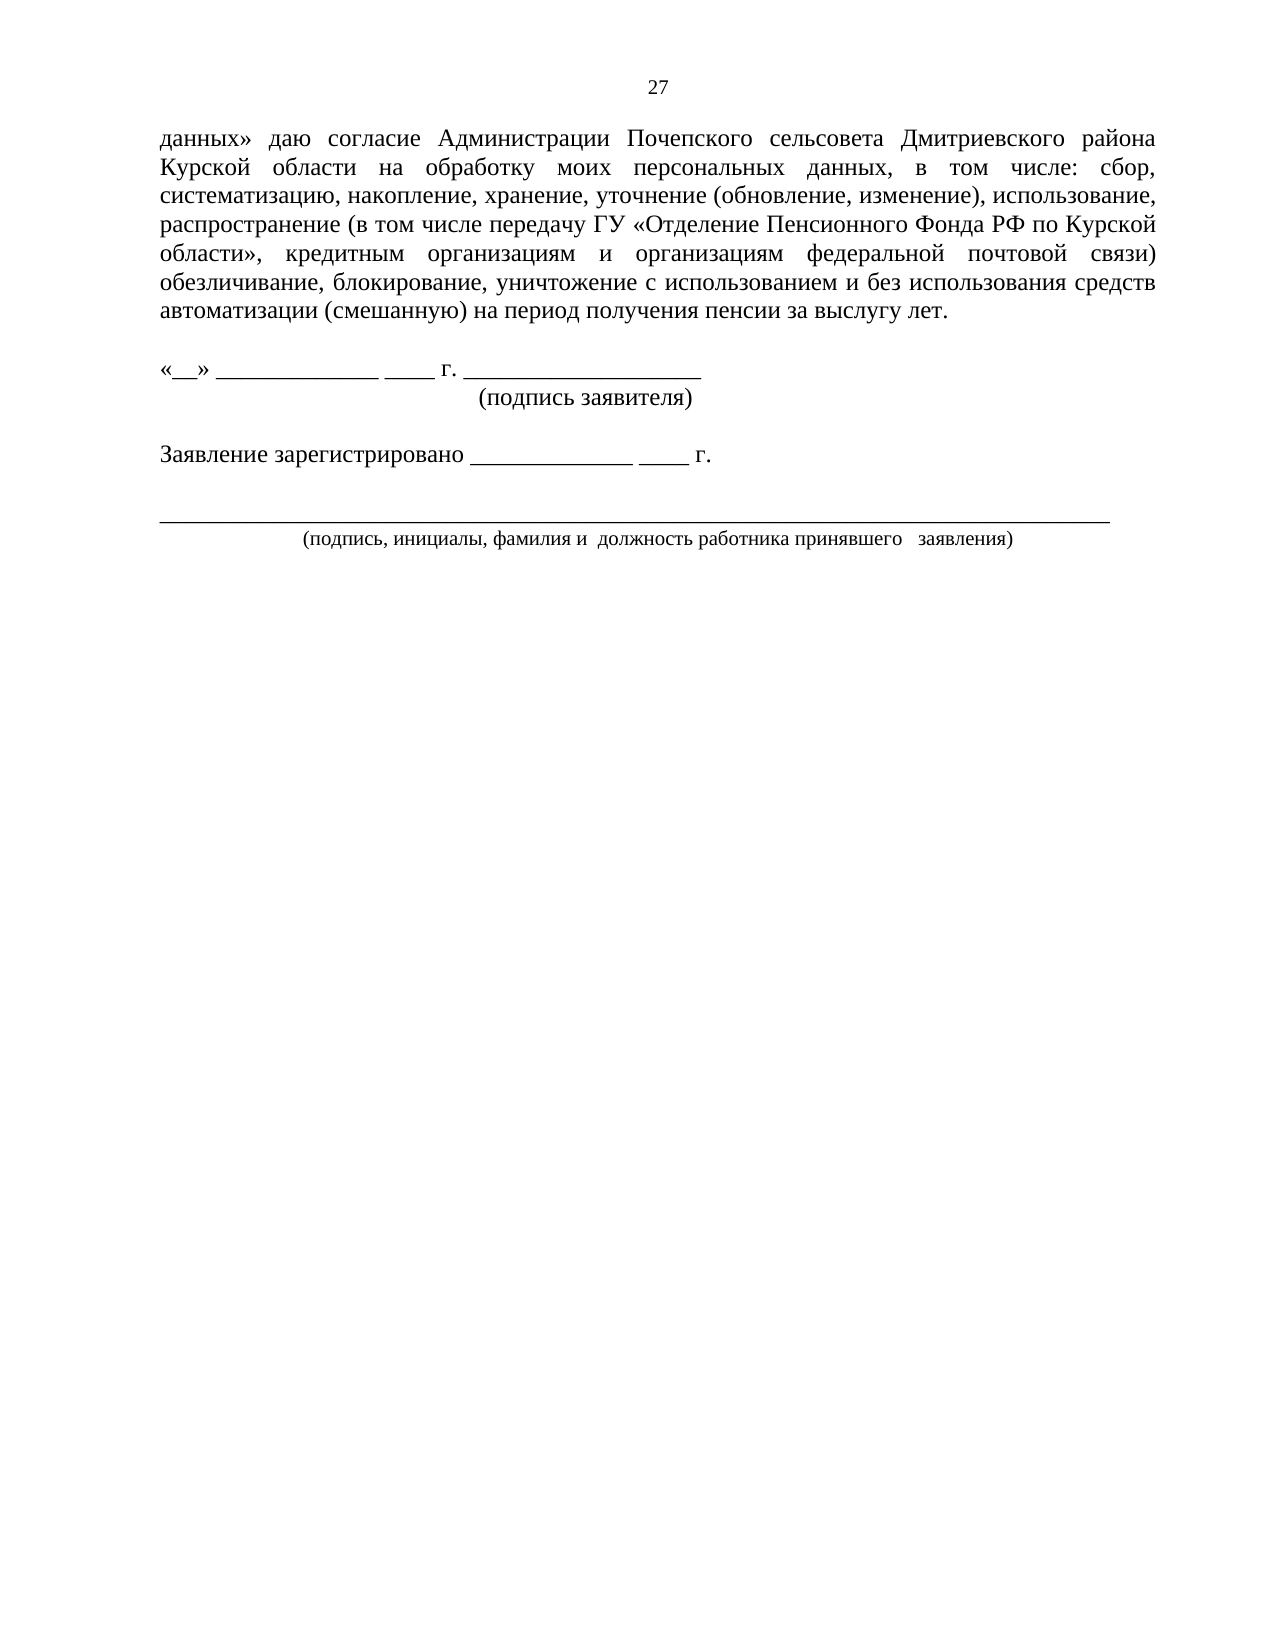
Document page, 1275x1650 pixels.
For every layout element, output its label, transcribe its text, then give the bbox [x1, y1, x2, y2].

text Заявление зарегистрировано _____________ ____ г. [159, 439, 1157, 468]
text (подпись заявителя) [159, 382, 1157, 411]
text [159, 123, 1157, 324]
text (подпись, инициалы, фамилия и должность работника принявшего заявления) [159, 526, 1157, 550]
text «__» _____________ ____ г. ___________________ [159, 353, 1157, 382]
text ____________________________________________________________________________ [159, 497, 1157, 526]
